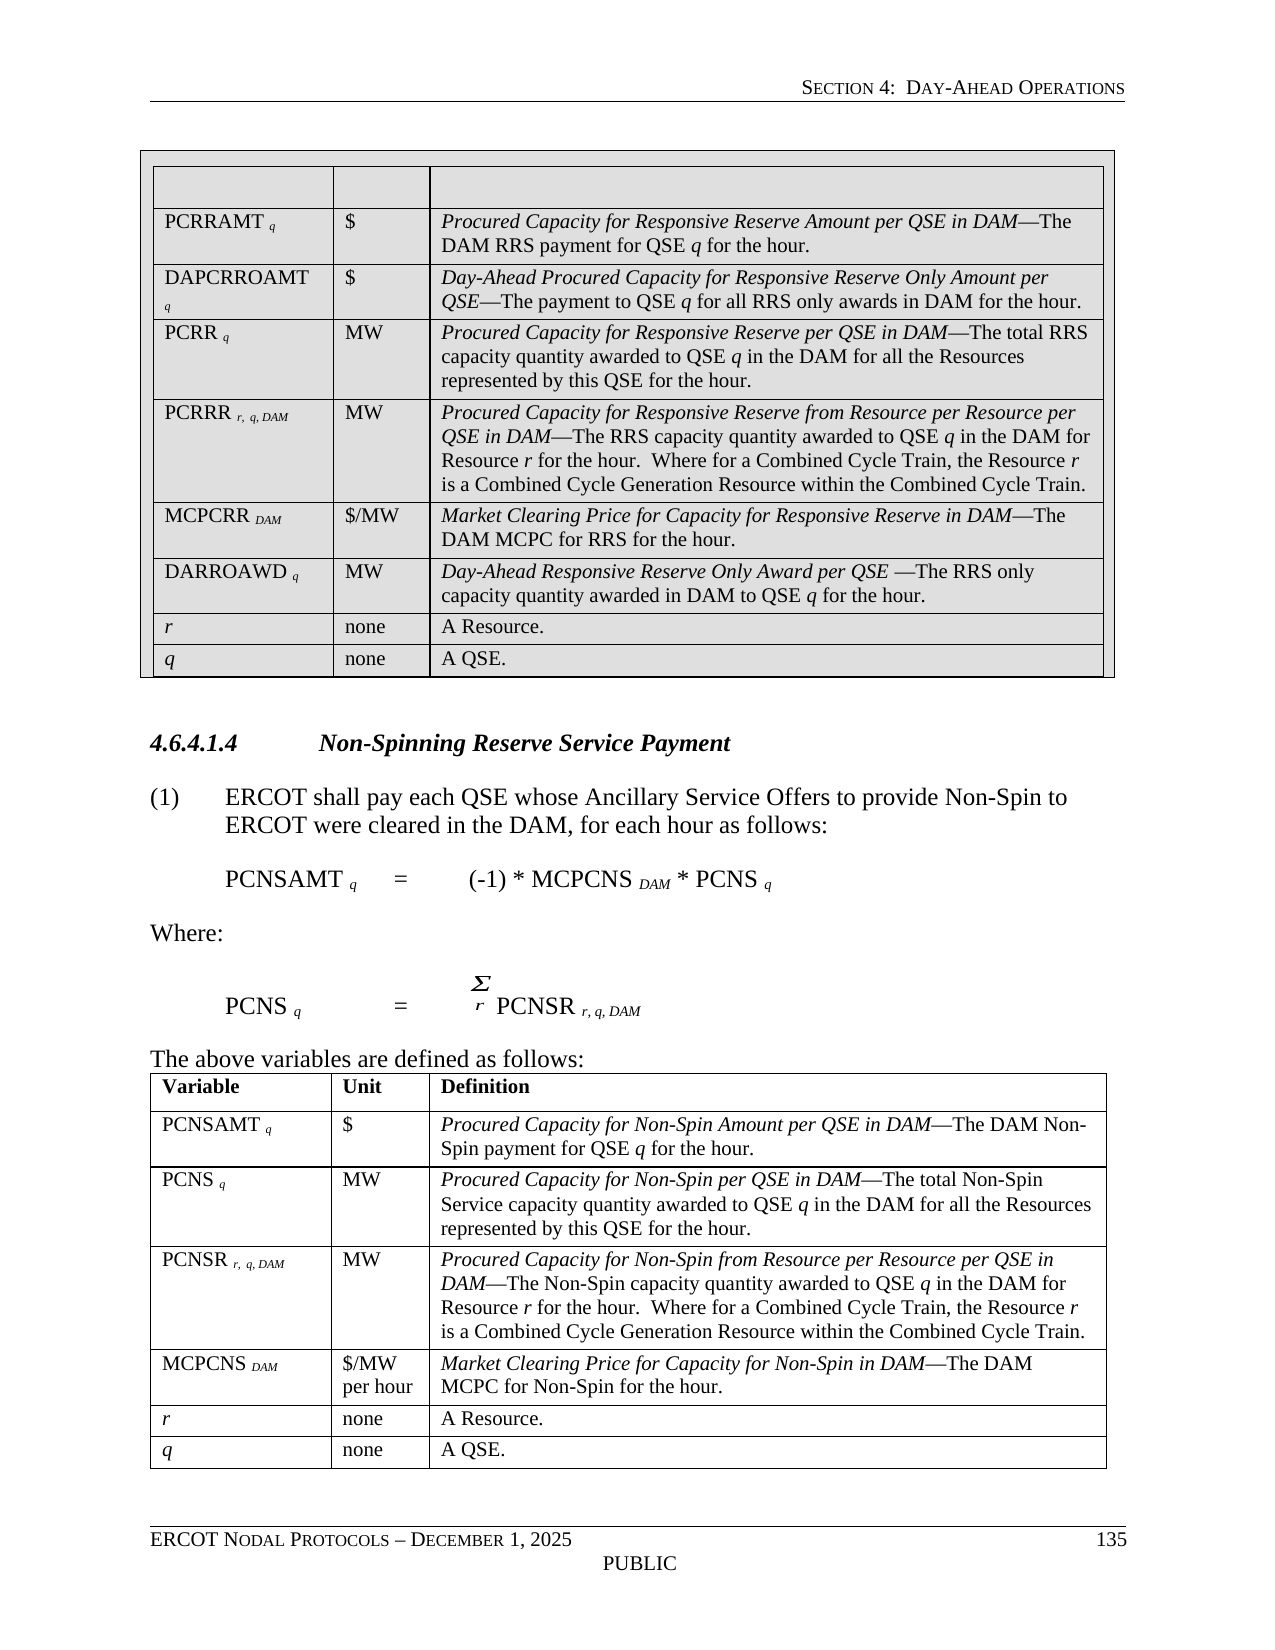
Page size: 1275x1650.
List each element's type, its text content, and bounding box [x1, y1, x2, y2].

table_cell MW [332, 1247, 429, 1349]
table_cell none [332, 1406, 429, 1436]
table_cell A Resource. [430, 1406, 1106, 1436]
table_cell Market Clearing Price for Capacity for Non-Spin in DAM—The DAM MCPC for Non-Spin for the hour. [430, 1350, 1106, 1405]
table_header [141, 151, 1114, 677]
table_cell PCNSR r, q, DAM [151, 1247, 331, 1349]
table_cell MW [332, 1168, 429, 1246]
table_header Definition [430, 1074, 1106, 1111]
text Where: [150, 918, 1125, 947]
table_cell none [332, 1437, 429, 1467]
table_cell PCNS q [151, 1168, 331, 1246]
table_cell MCPCNS DAM [151, 1350, 331, 1405]
table_cell Procured Capacity for Non-Spin Amount per QSE in DAM—The DAM Non-Spin payment for QSE q for the hour. [430, 1112, 1106, 1166]
text (1) ERCOT shall pay each QSE whose Ancillary Service Offers to provide Non-Spin to ERCOT were cleared in the DAM, for each hour as follows: [150, 782, 1125, 839]
text 4.6.4.1.4 Non-Spinning Reserve Service Payment [150, 728, 1125, 757]
text PCNSAMT q = (-1) * MCPCNS DAM * PCNS q [225, 864, 1125, 893]
text The above variables are defined as follows: [150, 1044, 1125, 1073]
table_header Variable [151, 1074, 331, 1111]
table_header Unit [332, 1074, 429, 1111]
table_cell $/MW per hour [332, 1350, 429, 1405]
table_cell Procured Capacity for Non-Spin from Resource per Resource per QSE in DAM—The Non-Spin capacity quantity awarded to QSE q in the DAM for Resource r for the hour. Where for a Combined Cycle Train, the Resource r is a Combined Cycle Generation Resource within the Combined Cycle Train. [430, 1247, 1106, 1349]
table_cell Procured Capacity for Non-Spin per QSE in DAM—The total Non-Spin Service capacity quantity awarded to QSE q in the DAM for all the Resources represented by this QSE for the hour. [430, 1168, 1106, 1246]
table_cell PCNSAMT q [151, 1112, 331, 1166]
text PCNS q = PCNSR r, q, DAM [225, 972, 1125, 1019]
table_cell $ [332, 1112, 429, 1166]
table_cell r [151, 1406, 331, 1436]
table_cell q [151, 1437, 331, 1467]
table_cell A QSE. [430, 1437, 1106, 1467]
